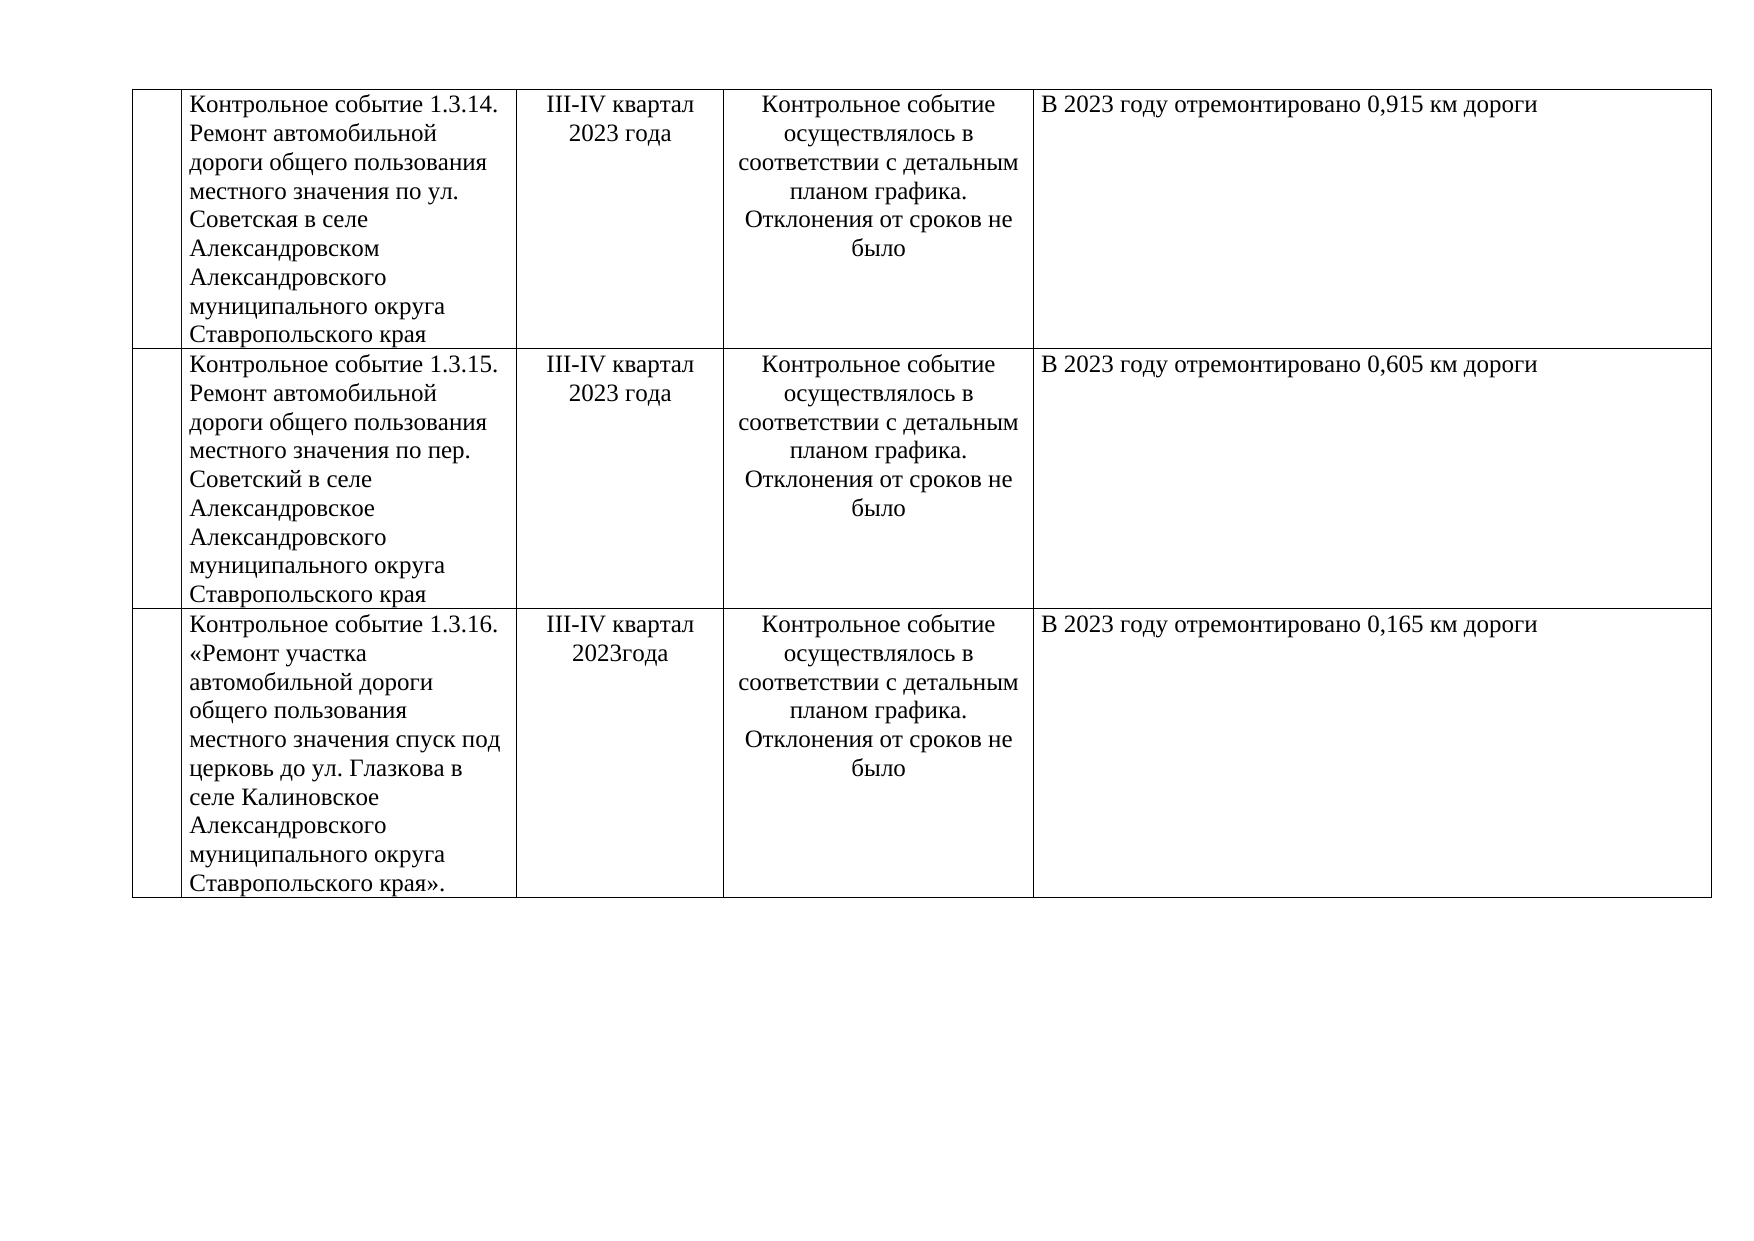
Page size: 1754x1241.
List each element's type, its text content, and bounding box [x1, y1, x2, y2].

table_cell [133, 349, 181, 608]
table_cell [724, 609, 1033, 897]
table_cell [133, 90, 181, 348]
table_cell III-IV квартал 2023 года [517, 349, 723, 608]
table_cell Контрольное событие 1.3.15. Ремонт автомобильной дороги общего пользования местного значения по пер. Советский в селе Александровское Александровского муниципального округа Ставропольского края [182, 349, 516, 608]
table_cell III-IV квартал 2023года [517, 609, 723, 897]
table_cell В 2023 году отремонтировано 0,915 км дороги [1034, 90, 1711, 348]
table_cell [133, 609, 181, 897]
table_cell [517, 90, 723, 348]
table_cell В 2023 году отремонтировано 0,165 км дороги [1034, 609, 1711, 897]
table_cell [724, 90, 1033, 348]
table_cell В 2023 году отремонтировано 0,605 км дороги [1034, 349, 1711, 608]
table_cell Контрольное событие осуществлялось в соответствии с детальным планом графика. Отклонения от сроков не было [724, 349, 1033, 608]
table_cell Контрольное событие 1.3.14. Ремонт автомобильной дороги общего пользования местного значения по ул. Советская в селе Александровском Александровского муниципального округа Ставропольского края [182, 90, 516, 348]
table_cell Контрольное событие 1.3.16. «Ремонт участка автомобильной дороги общего пользования местного значения спуск под церковь до ул. Глазкова в селе Калиновское Александровского муниципального округа Ставропольского края». [182, 609, 516, 897]
